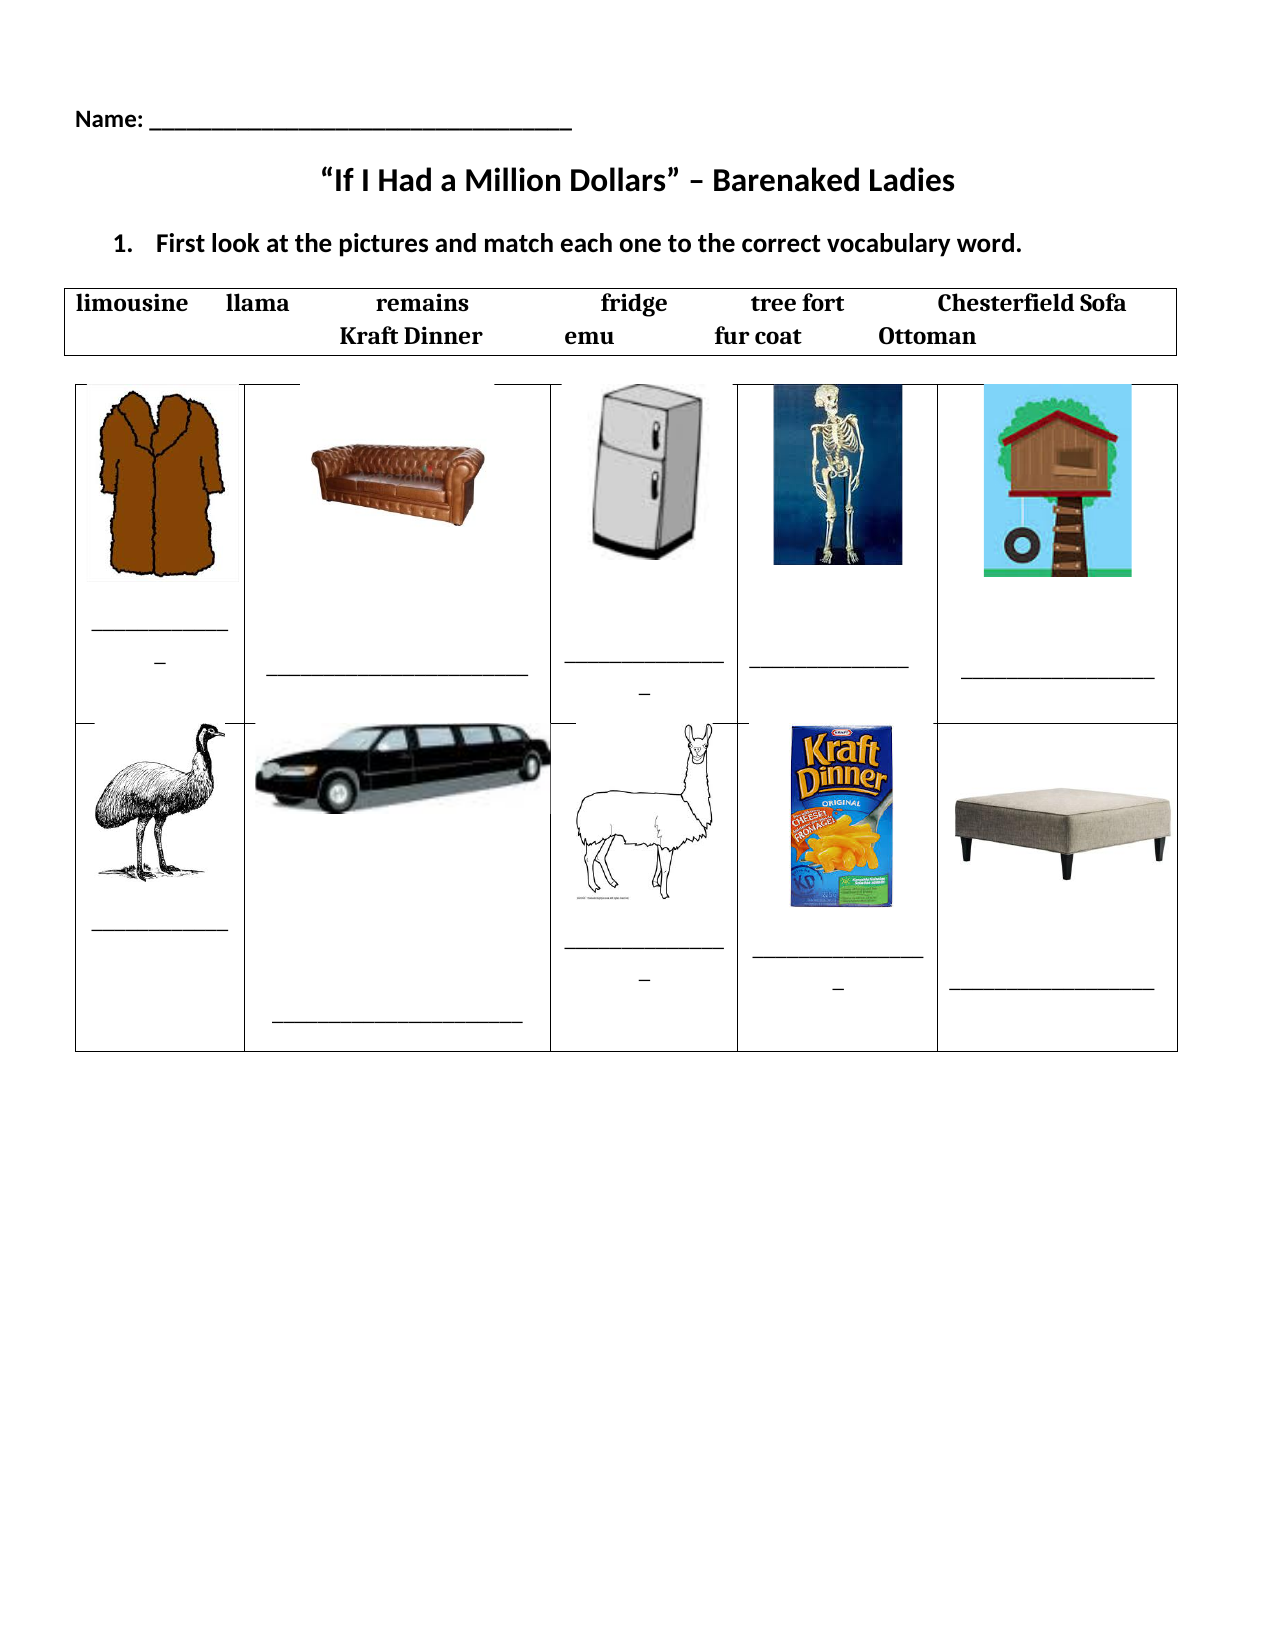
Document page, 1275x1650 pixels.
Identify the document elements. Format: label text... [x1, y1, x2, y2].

list First look at the pictures and match each one to the correct vocabulary word. [112, 226, 1200, 259]
text Name: __________________________________ [75, 103, 1200, 133]
table_cell ____________ [76, 724, 244, 1051]
text “If I Had a Million Dollars” – Barenaked Ladies [75, 159, 1200, 199]
table_header _________________ [938, 385, 1177, 723]
picture [255, 723, 551, 814]
picture [576, 723, 713, 900]
table_cell ________________ [738, 724, 937, 1051]
table_header _____________ [76, 385, 244, 723]
picture [86, 384, 239, 582]
picture [94, 723, 225, 882]
table_cell ______________________ [245, 724, 550, 1051]
table_cell __________________ [938, 724, 1177, 1051]
picture [300, 384, 495, 573]
picture [561, 384, 733, 560]
picture [749, 723, 934, 908]
picture [949, 776, 1176, 888]
picture [773, 384, 903, 565]
table_header _______________________ [245, 385, 550, 723]
table_header _______________ [551, 385, 737, 723]
table_header limousine llama remains fridge tree fort Chesterfield Sofa Kraft Dinner emu fur coat Ottoman [65, 289, 1176, 355]
table_header ______________ [738, 385, 937, 723]
picture [983, 384, 1132, 577]
table_cell _______________ [551, 724, 737, 1051]
